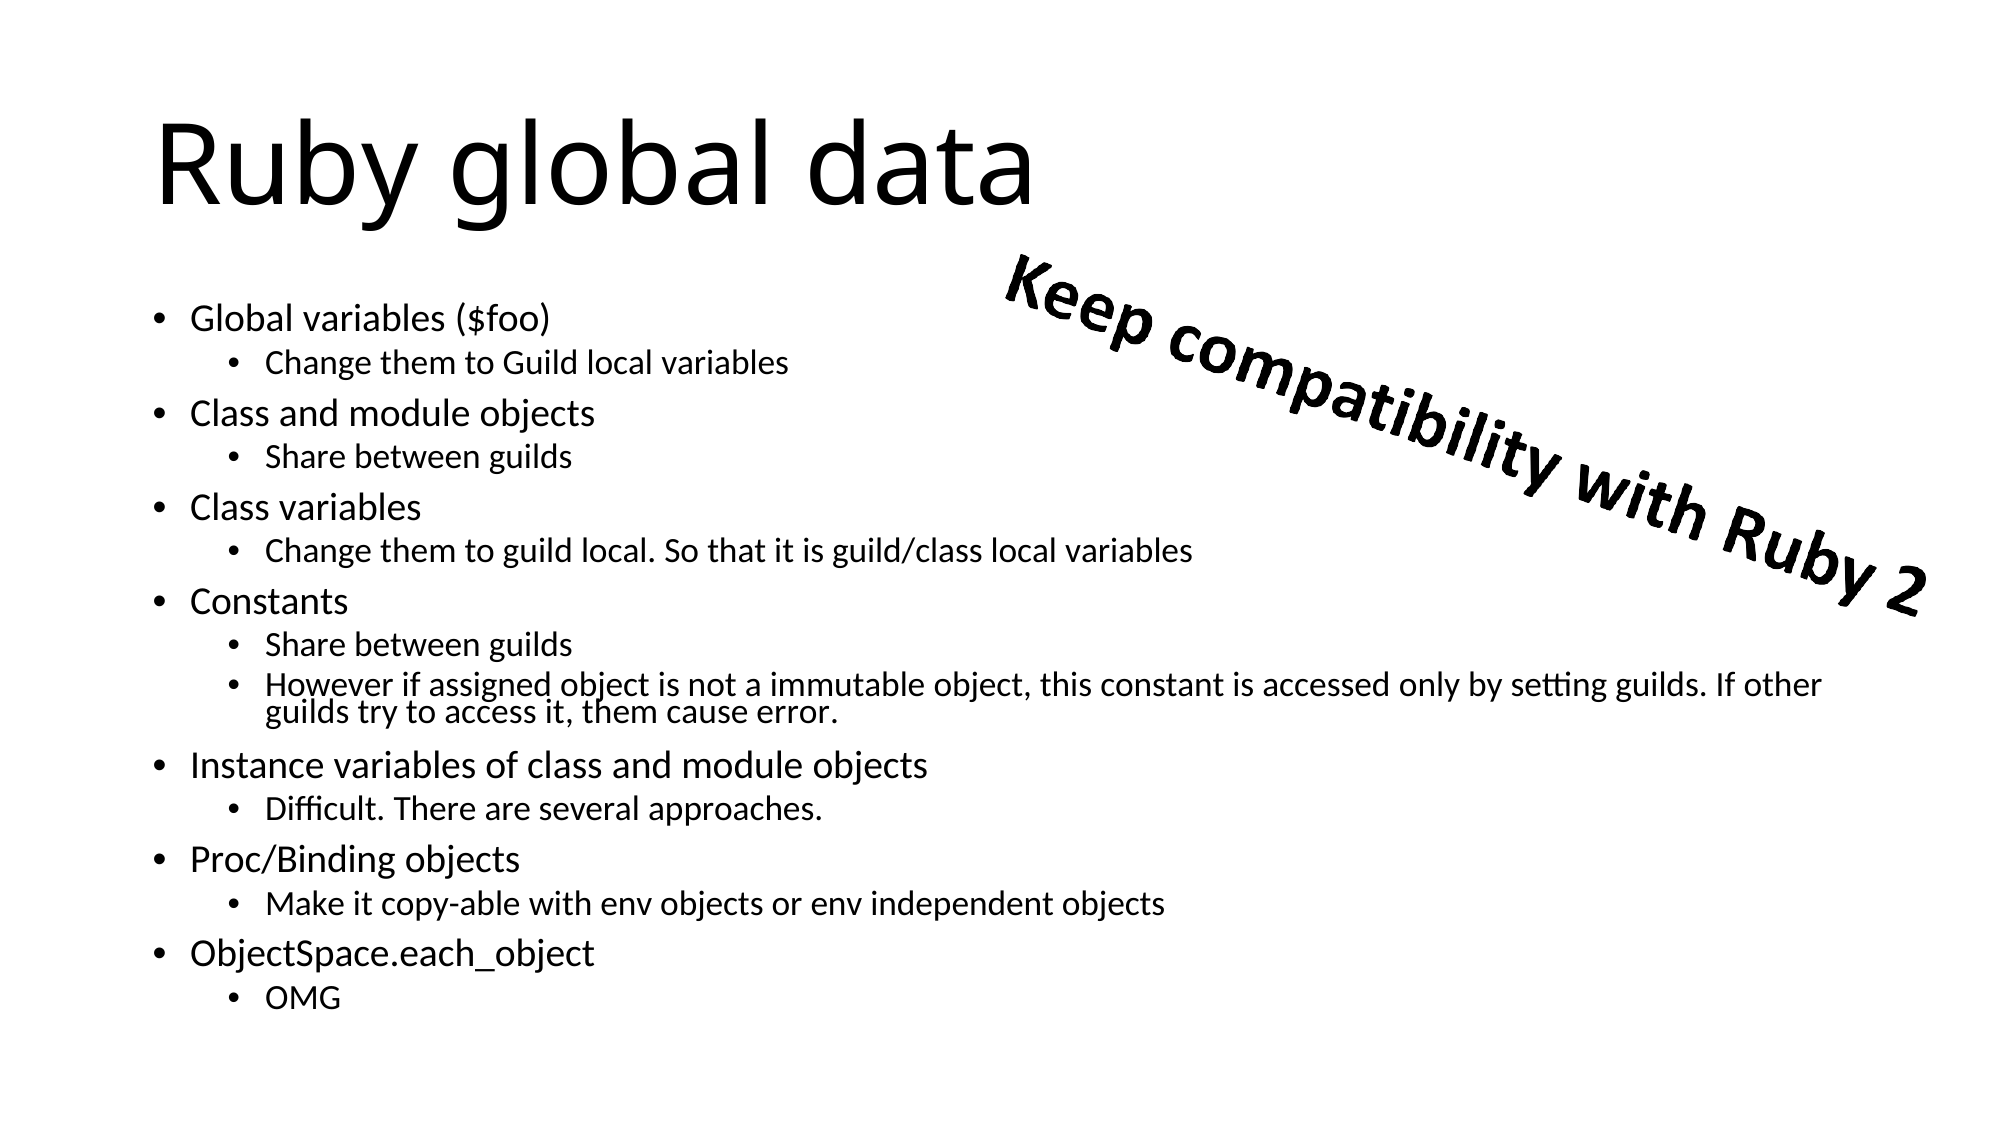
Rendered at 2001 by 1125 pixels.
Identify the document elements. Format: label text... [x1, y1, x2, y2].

list Change them to Guild local variables [227, 341, 1937, 383]
subtitle Ruby global data [152, 104, 1937, 230]
list Share between guilds [227, 624, 1937, 664]
list ObjectSpace.each_object [152, 929, 1937, 976]
picture [1005, 477, 1926, 483]
list Share between guilds [227, 435, 1937, 477]
list Difficult. There are several approaches. [227, 787, 1937, 829]
list Class and module objects [152, 389, 1937, 435]
list Constants [152, 577, 1937, 624]
list Class variables [152, 483, 1937, 529]
list Instance variables of class and module objects [152, 741, 1937, 787]
picture [1005, 383, 1926, 389]
list OMG [227, 976, 1937, 1017]
picture [1005, 254, 1926, 294]
list However if assigned object is not a immutable object, this constant is accessed only by setting guilds. If other guilds try to access it, them cause error. [227, 673, 1828, 732]
picture [1005, 571, 1926, 577]
list Global variables ($foo) [152, 294, 1937, 341]
list Make it copy-able with env objects or env independent objects [227, 882, 1937, 923]
list Proc/Binding objects [152, 835, 1937, 882]
list Change them to guild local. So that it is guild/class local variables [227, 529, 1937, 571]
